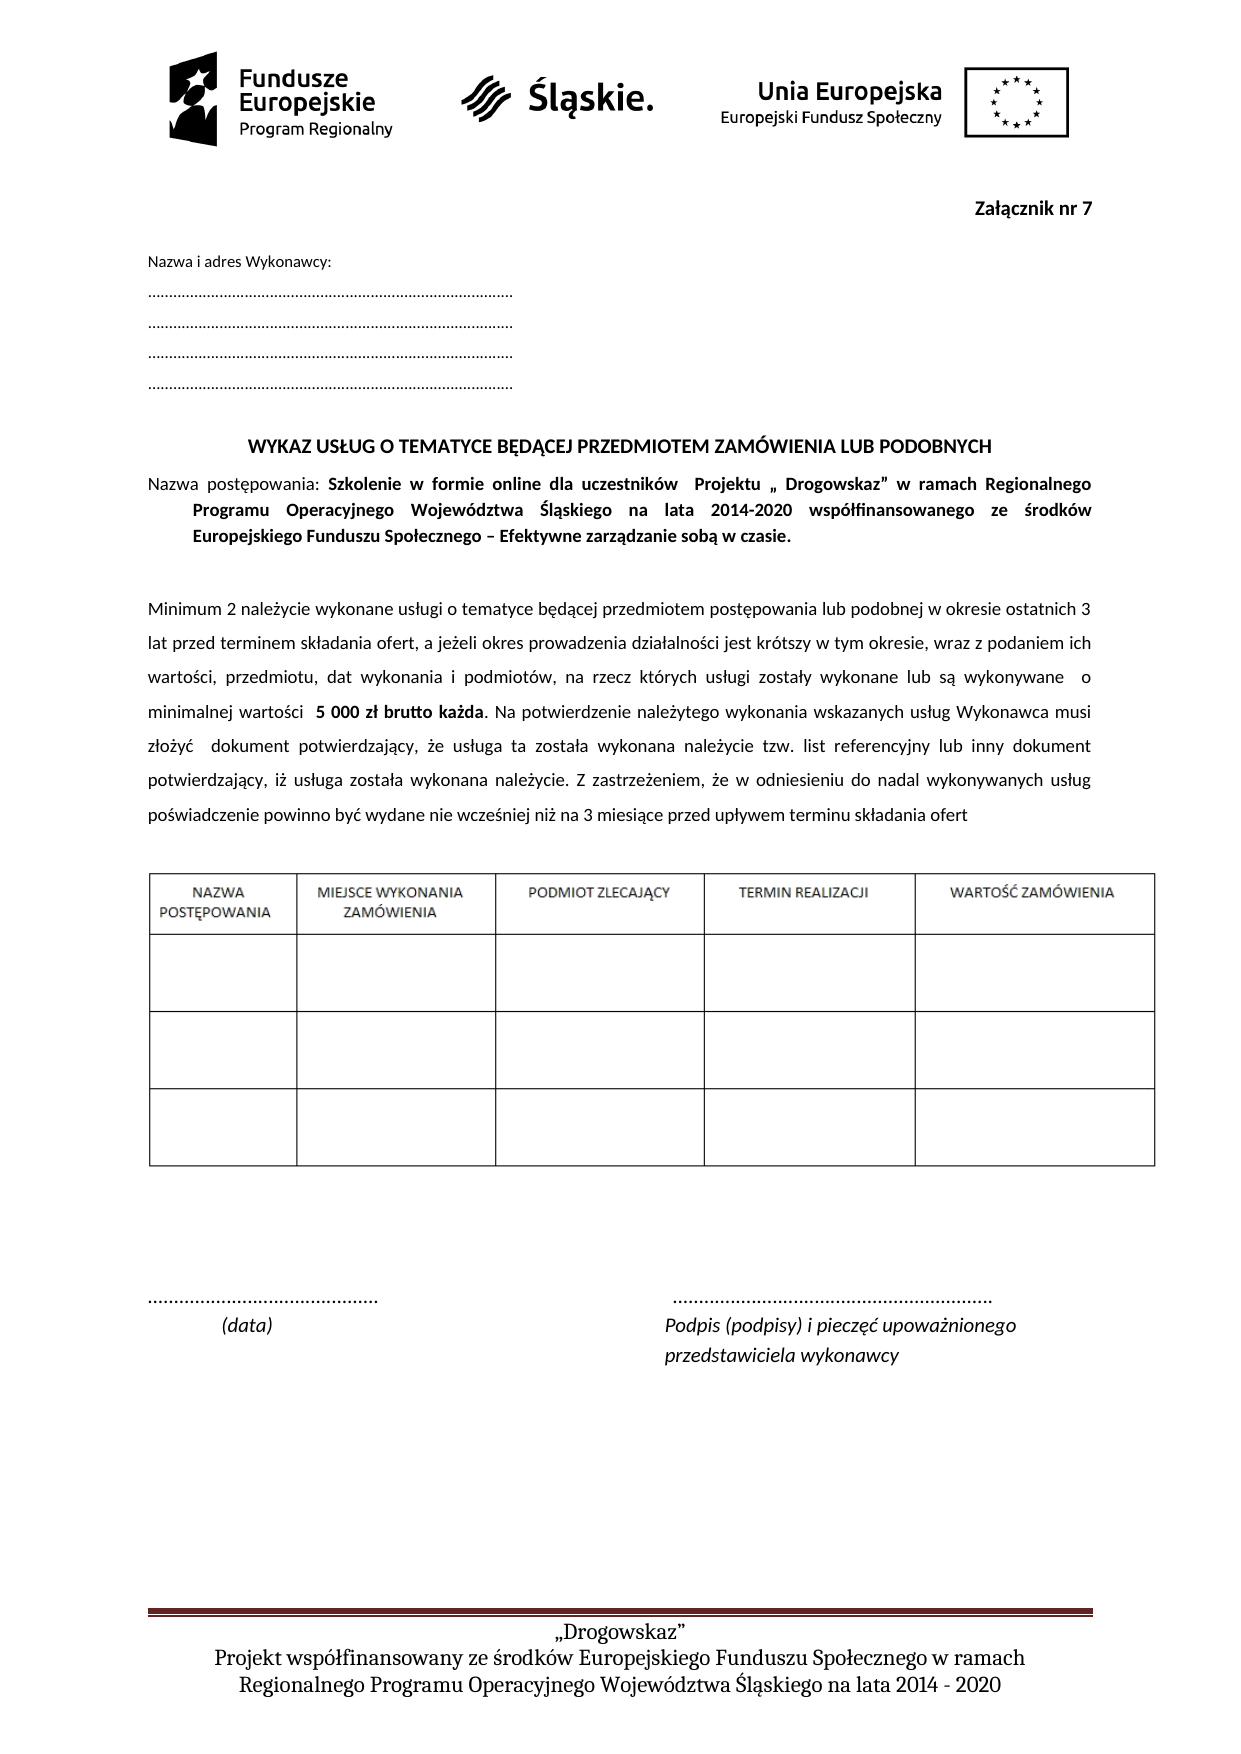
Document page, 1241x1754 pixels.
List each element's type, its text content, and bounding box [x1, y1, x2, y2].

list Załącznik nr 7 [148, 195, 1093, 221]
list ....................................................................................... [148, 373, 1093, 393]
text ............................................ ............................................................. [148, 1283, 1093, 1309]
picture [147, 871, 1163, 1172]
list Nazwa i adres Wykonawcy: [148, 251, 1093, 272]
list ....................................................................................... [148, 282, 1093, 302]
list Minimum 2 należycie wykonane usługi o tematyce będącej przedmiotem postępowania lub podobnej w okresie ostatnich 3 lat przed terminem składania ofert, a jeżeli okres prowadzenia działalności jest krótszy w tym okresie, wraz z podaniem ich wartości, przedmiotu, dat wykonania i podmiotów, na rzecz których usługi zostały wykonane lub są wykonywane o minimalnej wartości 5 000 zł brutto każda. Na potwierdzenie należytego wykonania wskazanych usług Wykonawca musi złożyć dokument potwierdzający, że usługa ta została wykonana należycie tzw. list referencyjny lub inny dokument potwierdzający, iż usługa została wykonana należycie. Z zastrzeżeniem, że w odniesieniu do nadal wykonywanych usług poświadczenie powinno być wydane nie wcześniej niż na 3 miesiące przed upływem terminu składania ofert [148, 597, 1093, 826]
picture [147, 29, 1091, 168]
list Nazwa postępowania: Szkolenie w formie online dla uczestników Projektu „ Drogowskaz” w ramach Regionalnego Programu Operacyjnego Województwa Śląskiego na lata 2014-2020 współfinansowanego ze środków Europejskiego Funduszu Społecznego – Efektywne zarządzanie sobą w czasie. [148, 472, 1093, 547]
list ....................................................................................... [148, 342, 1093, 363]
text (data) Podpis (podpisy) i pieczęć upoważnionego przedstawiciela wykonawcy [221, 1313, 1093, 1367]
list ....................................................................................... [148, 312, 1093, 332]
list WYKAZ USŁUG O TEMATYCE BĘDĄCEJ PRZEDMIOTEM ZAMÓWIENIA LUB PODOBNYCH [148, 434, 1093, 459]
